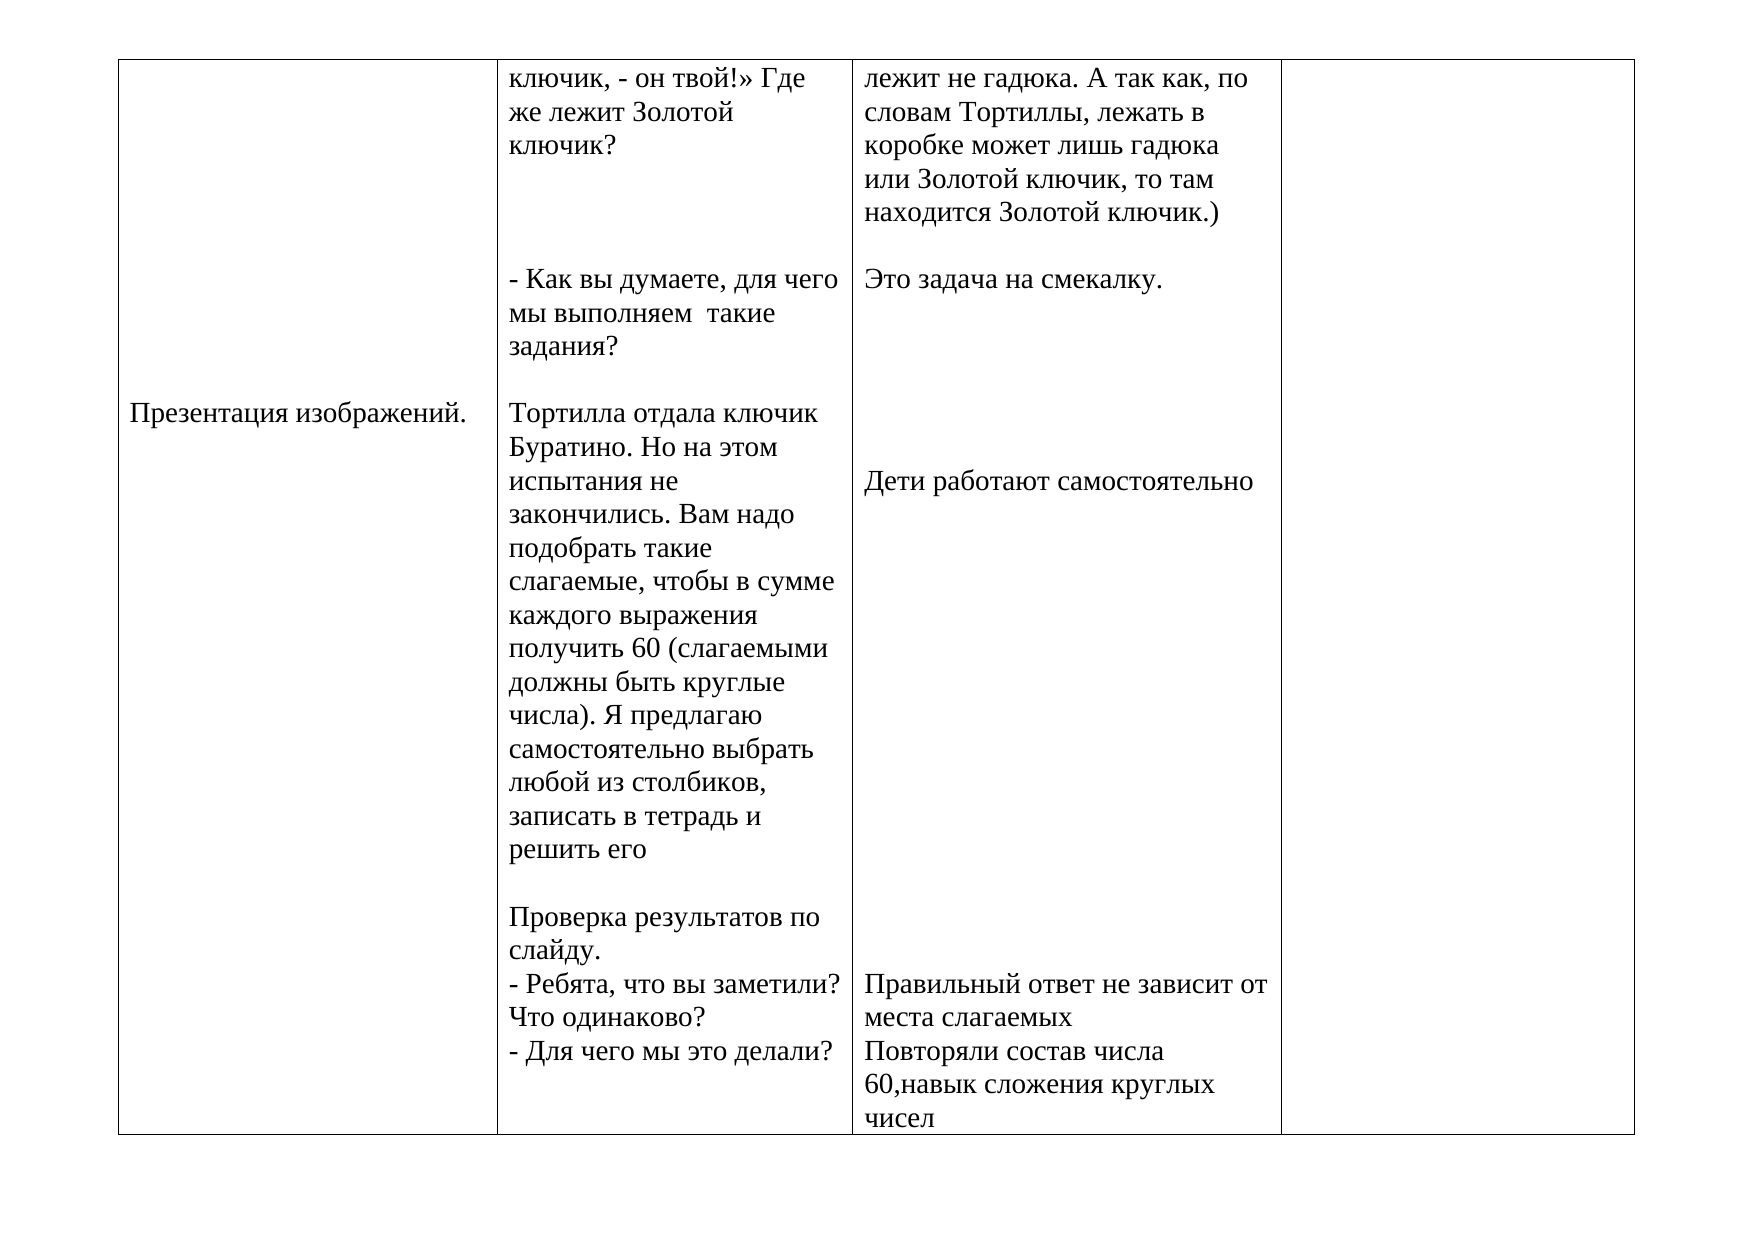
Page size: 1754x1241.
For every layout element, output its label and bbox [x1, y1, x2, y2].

table_cell [119, 60, 497, 1133]
table_cell [498, 60, 852, 1133]
table_cell [853, 60, 1281, 1133]
